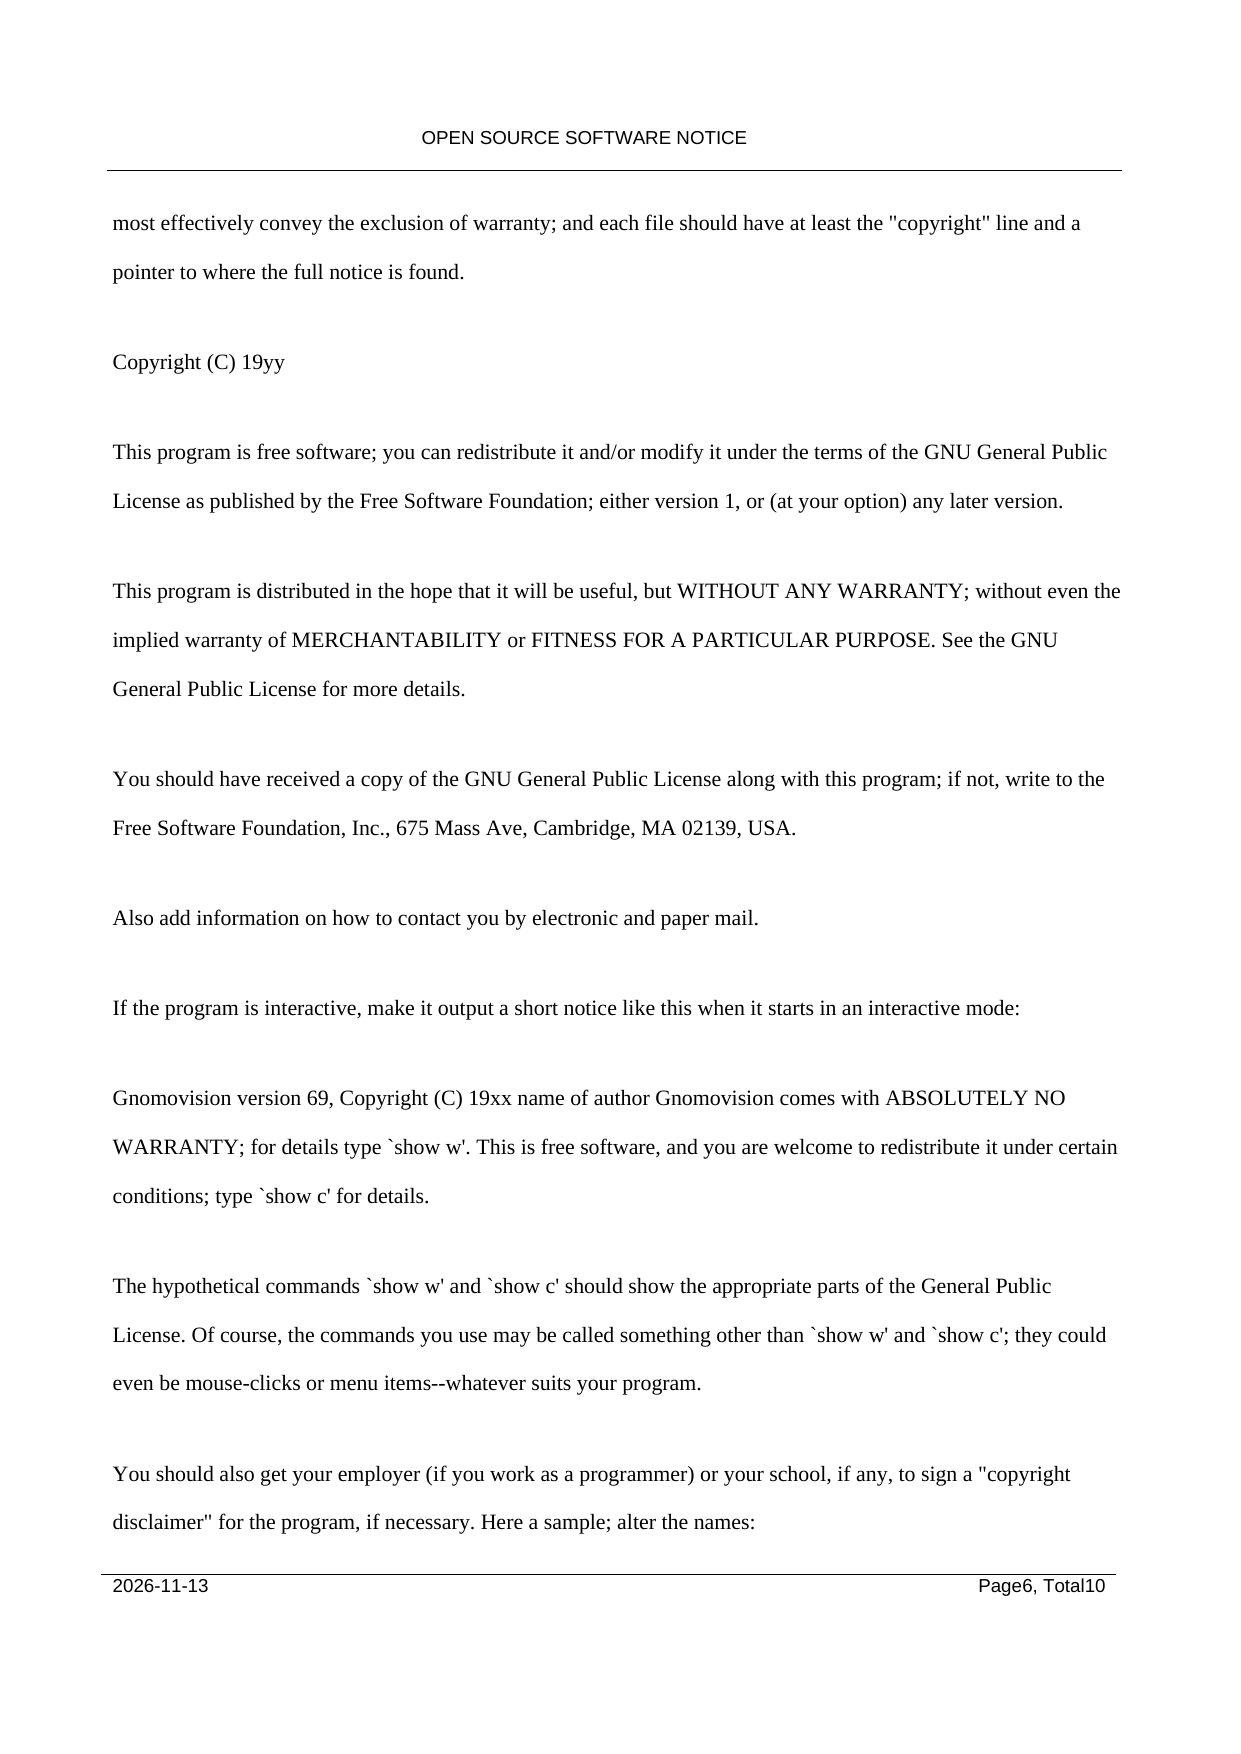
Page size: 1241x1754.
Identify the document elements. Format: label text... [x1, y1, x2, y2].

text Gnomovision version 69, Copyright (C) 19xx name of author Gnomovision comes with ABSOLUTELY NO WARRANTY; for details type `show w'. This is free software, and you are welcome to redistribute it under certain conditions; type `show c' for details. [112, 1082, 1128, 1212]
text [112, 206, 1128, 288]
text The hypothetical commands `show w' and `show c' should show the appropriate parts of the General Public License. Of course, the commands you use may be called something other than `show w' and `show c'; they could even be mouse-clicks or menu items--whatever suits your program. [112, 1269, 1128, 1399]
text This program is free software; you can redistribute it and/or modify it under the terms of the GNU General Public License as published by the Free Software Foundation; either version 1, or (at your option) any later version. [112, 436, 1128, 517]
text This program is distributed in the hope that it will be useful, but WITHOUT ANY WARRANTY; without even the implied warranty of MERCHANTABILITY or FITNESS FOR A PARTICULAR PURPOSE. See the GNU General Public License for more details. [112, 574, 1128, 704]
text Also add information on how to contact you by electronic and paper mail. [112, 901, 1128, 934]
text You should also get your employer (if you work as a programmer) or your school, if any, to sign a "copyright disclaimer" for the program, if necessary. Here a sample; alter the names: [112, 1457, 1128, 1538]
text You should have received a copy of the GNU General Public License along with this program; if not, write to the Free Software Foundation, Inc., 675 Mass Ave, Cambridge, MA 02139, USA. [112, 762, 1128, 843]
text If the program is interactive, make it output a short notice like this when it starts in an interactive mode: [112, 991, 1128, 1024]
text Copyright (C) 19yy [112, 345, 1128, 378]
